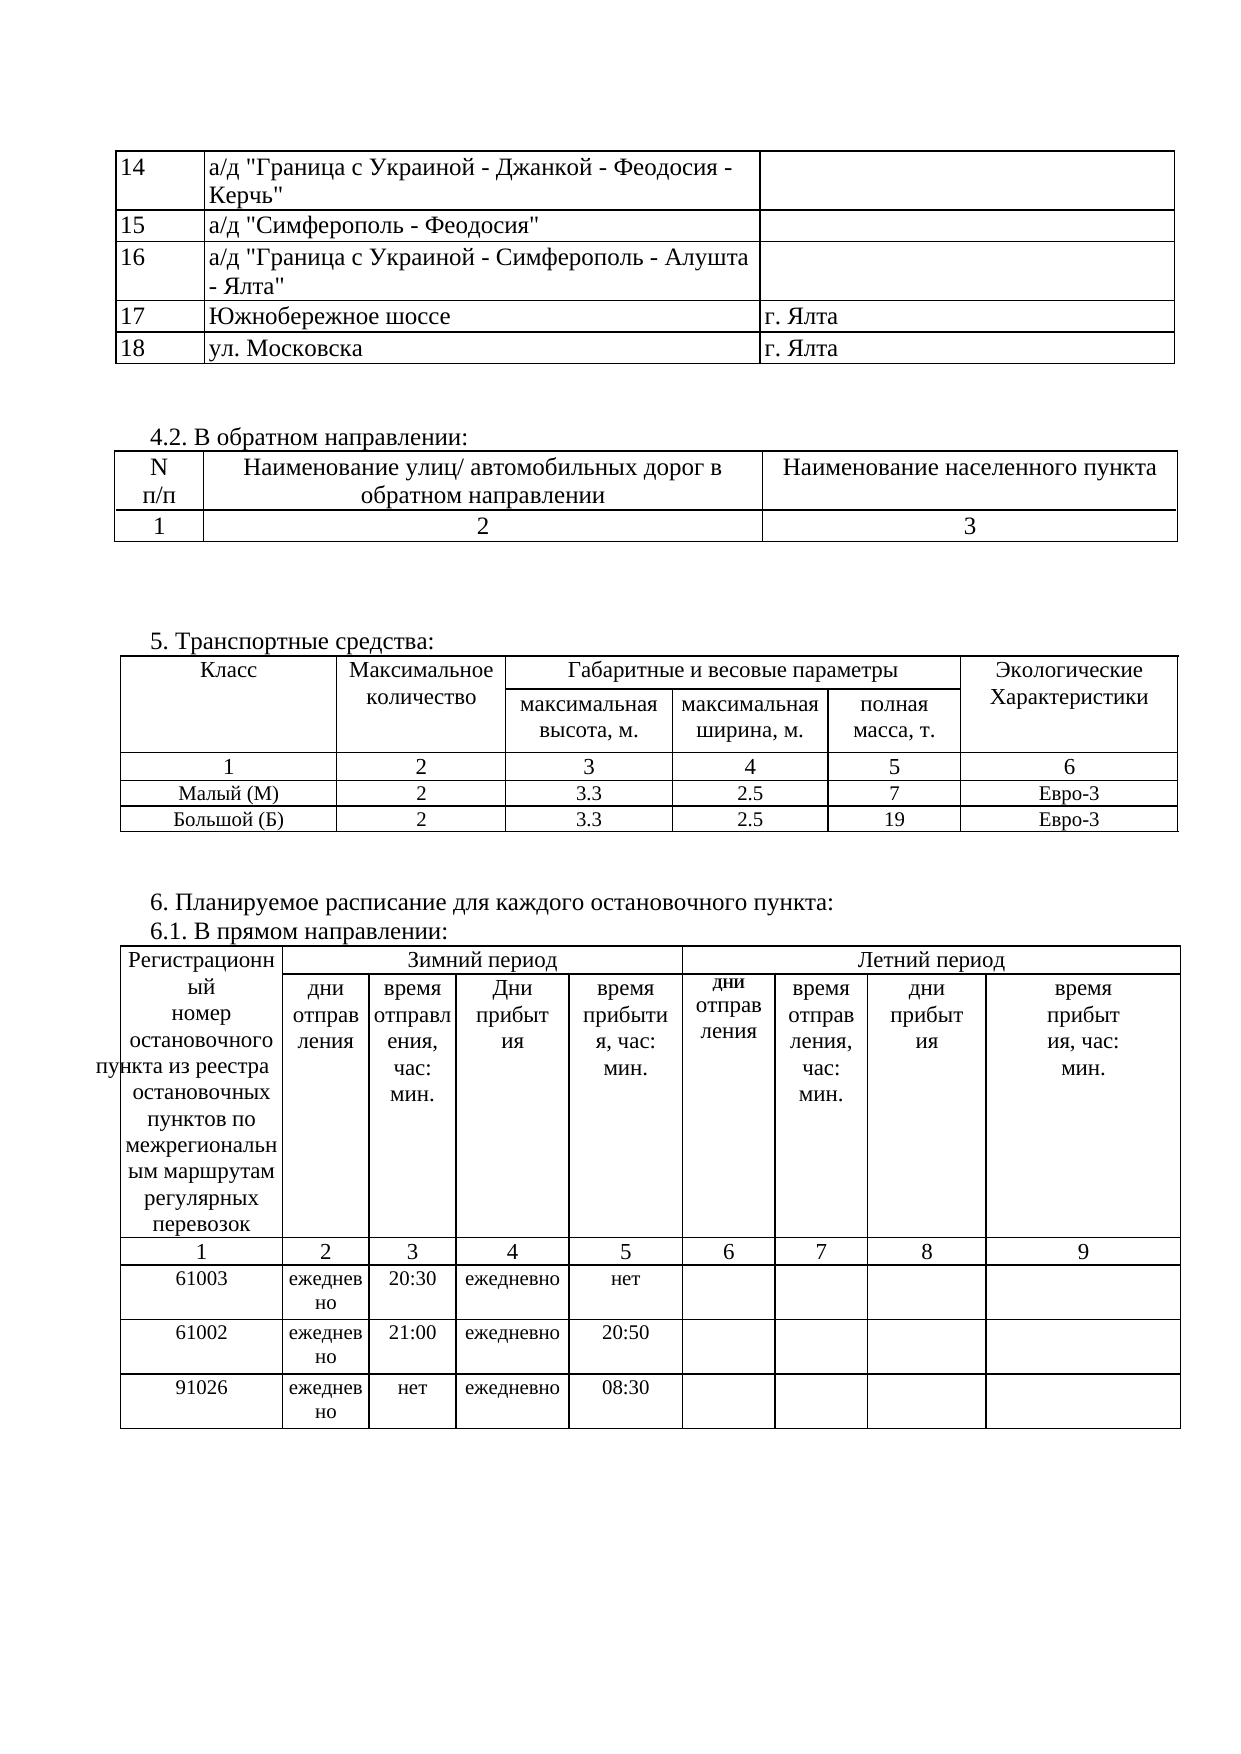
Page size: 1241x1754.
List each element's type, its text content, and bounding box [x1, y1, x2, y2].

table_cell 91026 [121, 1375, 282, 1427]
table_cell г. Ялта [761, 333, 1174, 362]
table_cell [868, 1320, 985, 1373]
table_cell 21:00 [370, 1320, 455, 1373]
table_cell ул. Московска [205, 333, 759, 362]
table_cell 61003 [121, 1266, 282, 1319]
table_cell 16 [117, 242, 204, 299]
table_cell 20:50 [570, 1320, 682, 1373]
table_cell [868, 1375, 985, 1427]
table_cell Южнобережное шоссе [205, 301, 759, 331]
table_cell 5 [829, 753, 960, 779]
table_cell 7 [776, 1238, 867, 1264]
table_cell ежедневно [457, 1266, 568, 1319]
table_cell время прибыти я, час: мин. [570, 975, 682, 1236]
table_cell [776, 1320, 867, 1373]
table_cell ежедневно [283, 1266, 368, 1319]
table_cell [987, 1320, 1180, 1373]
table_cell 2 [337, 753, 505, 779]
table_cell [683, 1320, 774, 1373]
table_cell [776, 1375, 867, 1427]
table_cell ежедневно [283, 1320, 368, 1373]
table_cell 1 [115, 510, 203, 541]
table_cell 2 [337, 781, 505, 805]
table_cell 2 [337, 807, 505, 831]
table_cell 19 [829, 807, 960, 831]
table_cell дни отправ ления [283, 975, 368, 1236]
table_cell а/д "Симферополь - Феодосия" [205, 211, 759, 241]
table_header N п/п [115, 452, 203, 509]
table_header Летний период [683, 947, 1180, 973]
table_cell ежедневно [283, 1375, 368, 1427]
table_header Класс [121, 657, 336, 752]
table_header Наименование улиц/ автомобильных дорог в обратном направлении [204, 452, 762, 509]
table_cell 9 [987, 1238, 1180, 1264]
table_cell а/д "Граница с Украиной - Симферополь - Алушта - Ялта" [205, 242, 759, 299]
table_cell дни прибыт ия [868, 975, 985, 1236]
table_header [121, 947, 282, 1236]
table_cell г. Ялта [761, 301, 1174, 331]
table_header Наименование населенного пункта [763, 452, 1177, 509]
table_cell 3 [506, 753, 672, 779]
table_cell 8 [868, 1238, 985, 1264]
table_cell а/д "Граница с Украиной - Джанкой - Феодосия - Керчь" [205, 152, 759, 209]
table_header Максимальное количество [337, 657, 505, 752]
table_cell 3 [370, 1238, 455, 1264]
table_header Габаритные и весовые параметры [506, 657, 960, 688]
table_cell 7 [829, 781, 960, 805]
table_cell 08:30 [570, 1375, 682, 1427]
table_cell Евро-3 [961, 781, 1177, 805]
table_cell 20:30 [370, 1266, 455, 1319]
table_cell [761, 242, 1174, 299]
table_cell [868, 1266, 985, 1319]
table_cell 2.5 [673, 807, 827, 831]
table_cell нет [370, 1375, 455, 1427]
table_cell Дни прибыт ия [457, 975, 568, 1236]
table_header Зимний период [283, 947, 682, 973]
table_cell максимальная ширина, м. [673, 690, 827, 752]
table_cell ежедневно [457, 1320, 568, 1373]
table_cell [987, 1266, 1180, 1319]
text 5. Транспортные средства: [150, 626, 1090, 655]
table_cell полная масса, т. [829, 690, 960, 752]
table_cell Большой (Б) [121, 807, 336, 831]
table_cell время отправ ления, час: мин. [776, 975, 867, 1236]
table_cell 15 [117, 211, 204, 241]
table_cell [776, 1266, 867, 1319]
table_cell время прибыт ия, час: мин. [987, 975, 1180, 1236]
table_cell 6 [683, 1238, 774, 1264]
table_cell 3.3 [506, 807, 672, 831]
table_cell ДНИ отправ ления [683, 975, 774, 1236]
table_cell 6 [961, 753, 1177, 779]
text 4.2. В обратном направлении: [150, 422, 1090, 450]
table_cell [683, 1266, 774, 1319]
table_cell 2 [204, 511, 762, 541]
table_cell 14 [117, 152, 204, 209]
text 6. Планируемое расписание для каждого остановочного пункта: [150, 887, 1090, 916]
table_cell Малый (М) [121, 781, 336, 805]
table_cell 18 [117, 333, 204, 362]
table_cell максимальная высота, м. [506, 690, 672, 752]
table_cell 3.3 [506, 781, 672, 805]
table_cell 3 [763, 509, 1177, 541]
table_cell [761, 211, 1174, 241]
table_header Экологические Характеристики [961, 657, 1177, 752]
table_cell 2.5 [673, 781, 827, 805]
table_cell 1 [121, 1238, 282, 1264]
text 6.1. В прямом направлении: [150, 916, 1090, 945]
table_cell 5 [570, 1238, 682, 1264]
table_cell 17 [117, 301, 204, 331]
table_cell Евро-3 [961, 807, 1177, 831]
table_cell 61002 [121, 1320, 282, 1373]
table_cell [987, 1375, 1180, 1427]
table_cell 4 [457, 1238, 568, 1264]
table_cell 4 [673, 753, 827, 779]
table_cell ежедневно [457, 1375, 568, 1427]
table_cell [683, 1375, 774, 1427]
table_cell [761, 152, 1174, 209]
table_cell 1 [121, 753, 336, 779]
table_cell время отправл ения, час: мин. [370, 975, 455, 1236]
table_cell нет [570, 1266, 682, 1319]
table_cell 2 [283, 1238, 368, 1264]
